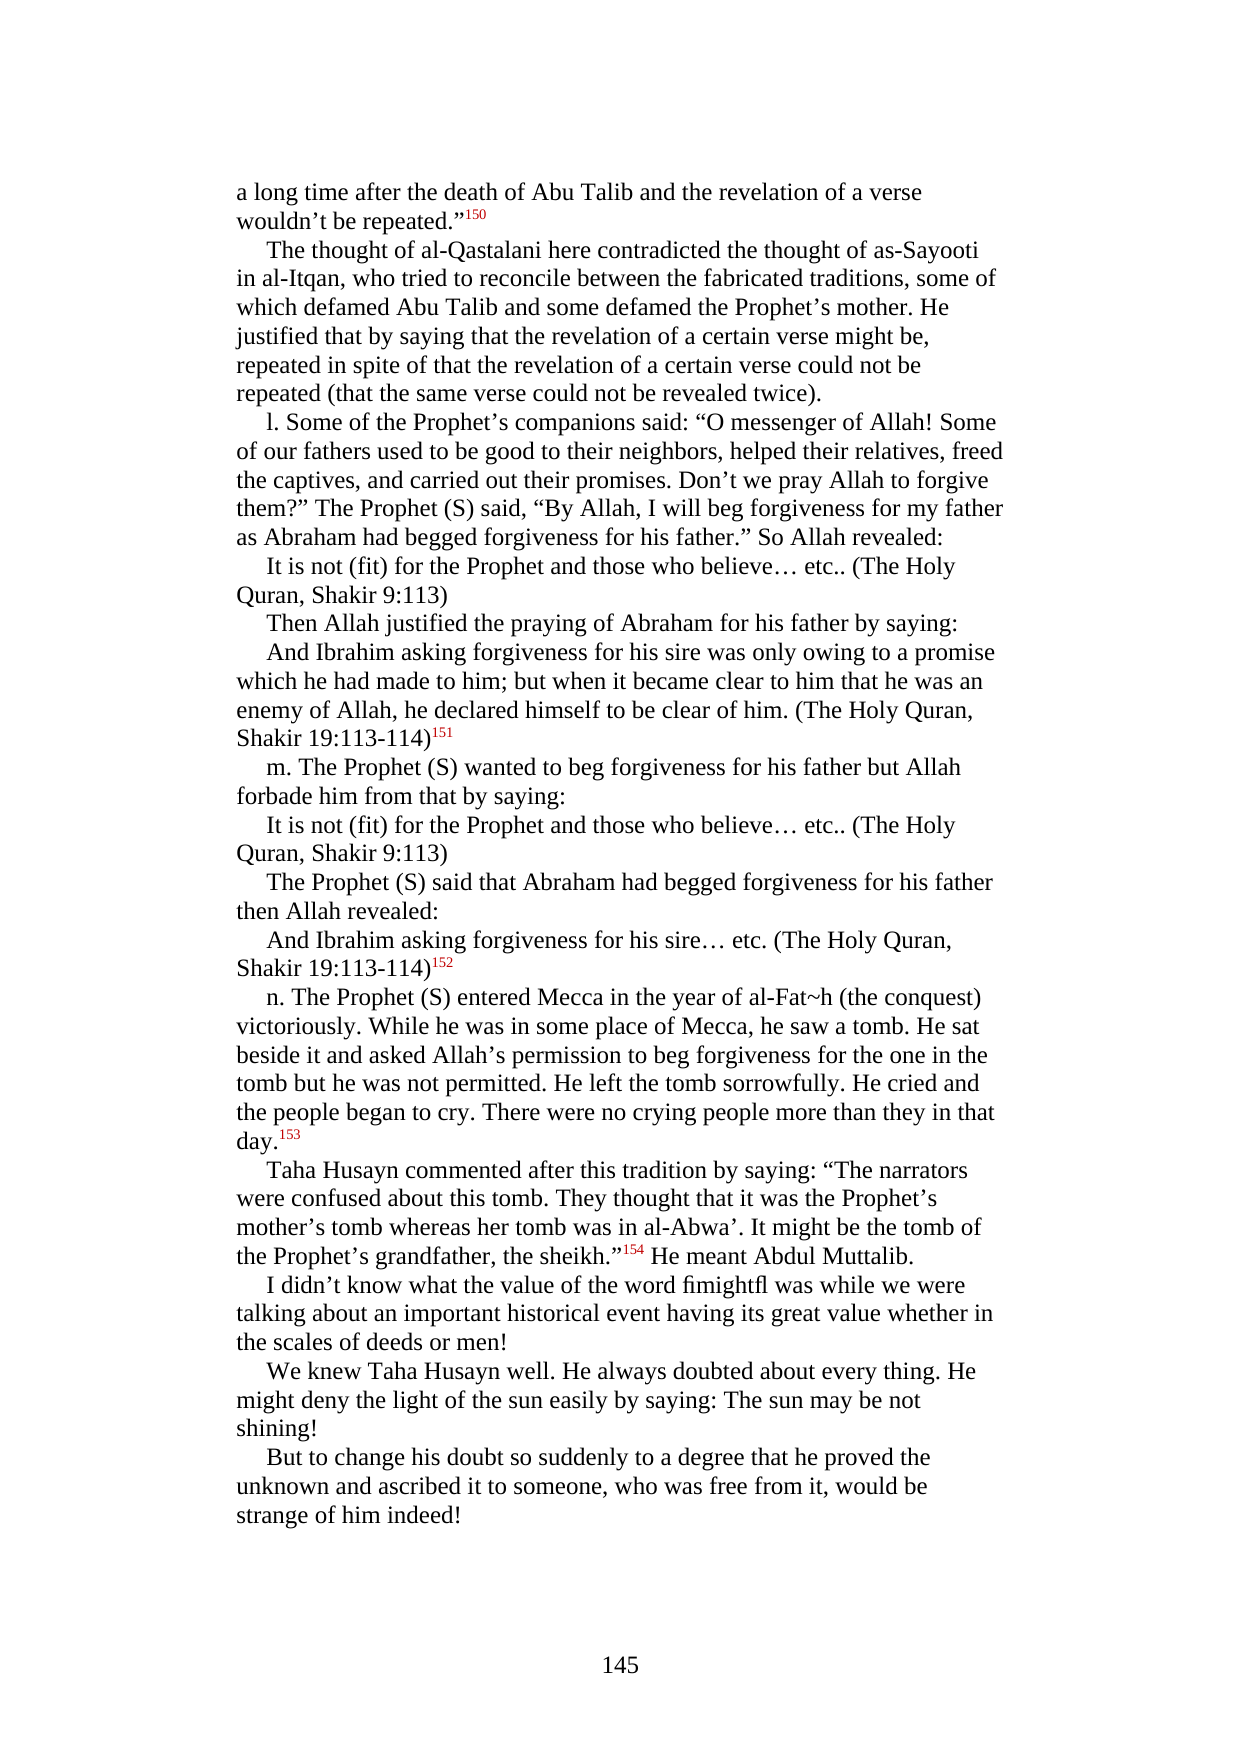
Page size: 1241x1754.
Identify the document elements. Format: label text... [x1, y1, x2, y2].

text The thought of al-Qastalani here contradicted the thought of as-Sayooti in al-Itqan, who tried to reconcile between the fabricated traditions, some of which defamed Abu Talib and some defamed the Prophet’s mother. He justified that by saying that the revelation of a certain verse might be, repeated in spite of that the revelation of a certain verse could not be repeated (that the same verse could not be revealed twice). [236, 235, 1004, 407]
text m. The Prophet (S) wanted to beg forgiveness for his father but Allah forbade him from that by saying: [236, 752, 1004, 810]
text n. The Prophet (S) entered Mecca in the year of al-Fat~h (the conquest) victoriously. While he was in some place of Mecca, he saw a tomb. He sat beside it and asked Allah’s permission to beg forgiveness for the one in the tomb but he was not permitted. He left the tomb sorrowfully. He cried and the people began to cry. There were no crying people more than they in that day.153 [236, 982, 1004, 1155]
text And Ibrahim asking forgiveness for his sire was only owing to a promise which he had made to him; but when it became clear to him that he was an enemy of Allah, he declared himself to be clear of him. (The Holy Quran, Shakir 19:113-114)151 [236, 637, 1004, 752]
text The Prophet (S) said that Abraham had begged forgiveness for his father then Allah revealed: [236, 867, 1004, 925]
text It is not (fit) for the Prophet and those who believe… etc.. (The Holy Quran, Shakir 9:113) [236, 551, 1004, 608]
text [236, 177, 1004, 235]
text Then Allah justified the praying of Abraham for his father by saying: [236, 608, 1004, 637]
text We knew Taha Husayn well. He always doubted about every thing. He might deny the light of the sun easily by saying: The sun may be not shining! [236, 1356, 1004, 1442]
text Taha Husayn commented after this tradition by saying: “The narrators were confused about this tomb. They thought that it was the Prophet’s mother’s tomb whereas her tomb was in al-Abwa’. It might be the tomb of the Prophet’s grandfather, the sheikh.”154 He meant Abdul Muttalib. [236, 1155, 1004, 1270]
text But to change his doubt so suddenly to a degree that he proved the unknown and ascribed it to someone, who was free from it, would be strange of him indeed! [236, 1442, 1004, 1528]
text And Ibrahim asking forgiveness for his sire… etc. (The Holy Quran, Shakir 19:113-114)152 [236, 925, 1004, 982]
text It is not (fit) for the Prophet and those who believe… etc.. (The Holy Quran, Shakir 9:113) [236, 810, 1004, 867]
text I didn’t know what the value of the word ﬁmightﬂ was while we were talking about an important historical event having its great value whether in the scales of deeds or men! [236, 1270, 1004, 1356]
text l. Some of the Prophet’s companions said: “O messenger of Allah! Some of our fathers used to be good to their neighbors, helped their relatives, freed the captives, and carried out their promises. Don’t we pray Allah to forgive them?” The Prophet (S) said, “By Allah, I will beg forgiveness for my father as Abraham had begged forgiveness for his father.” So Allah revealed: [236, 407, 1004, 551]
